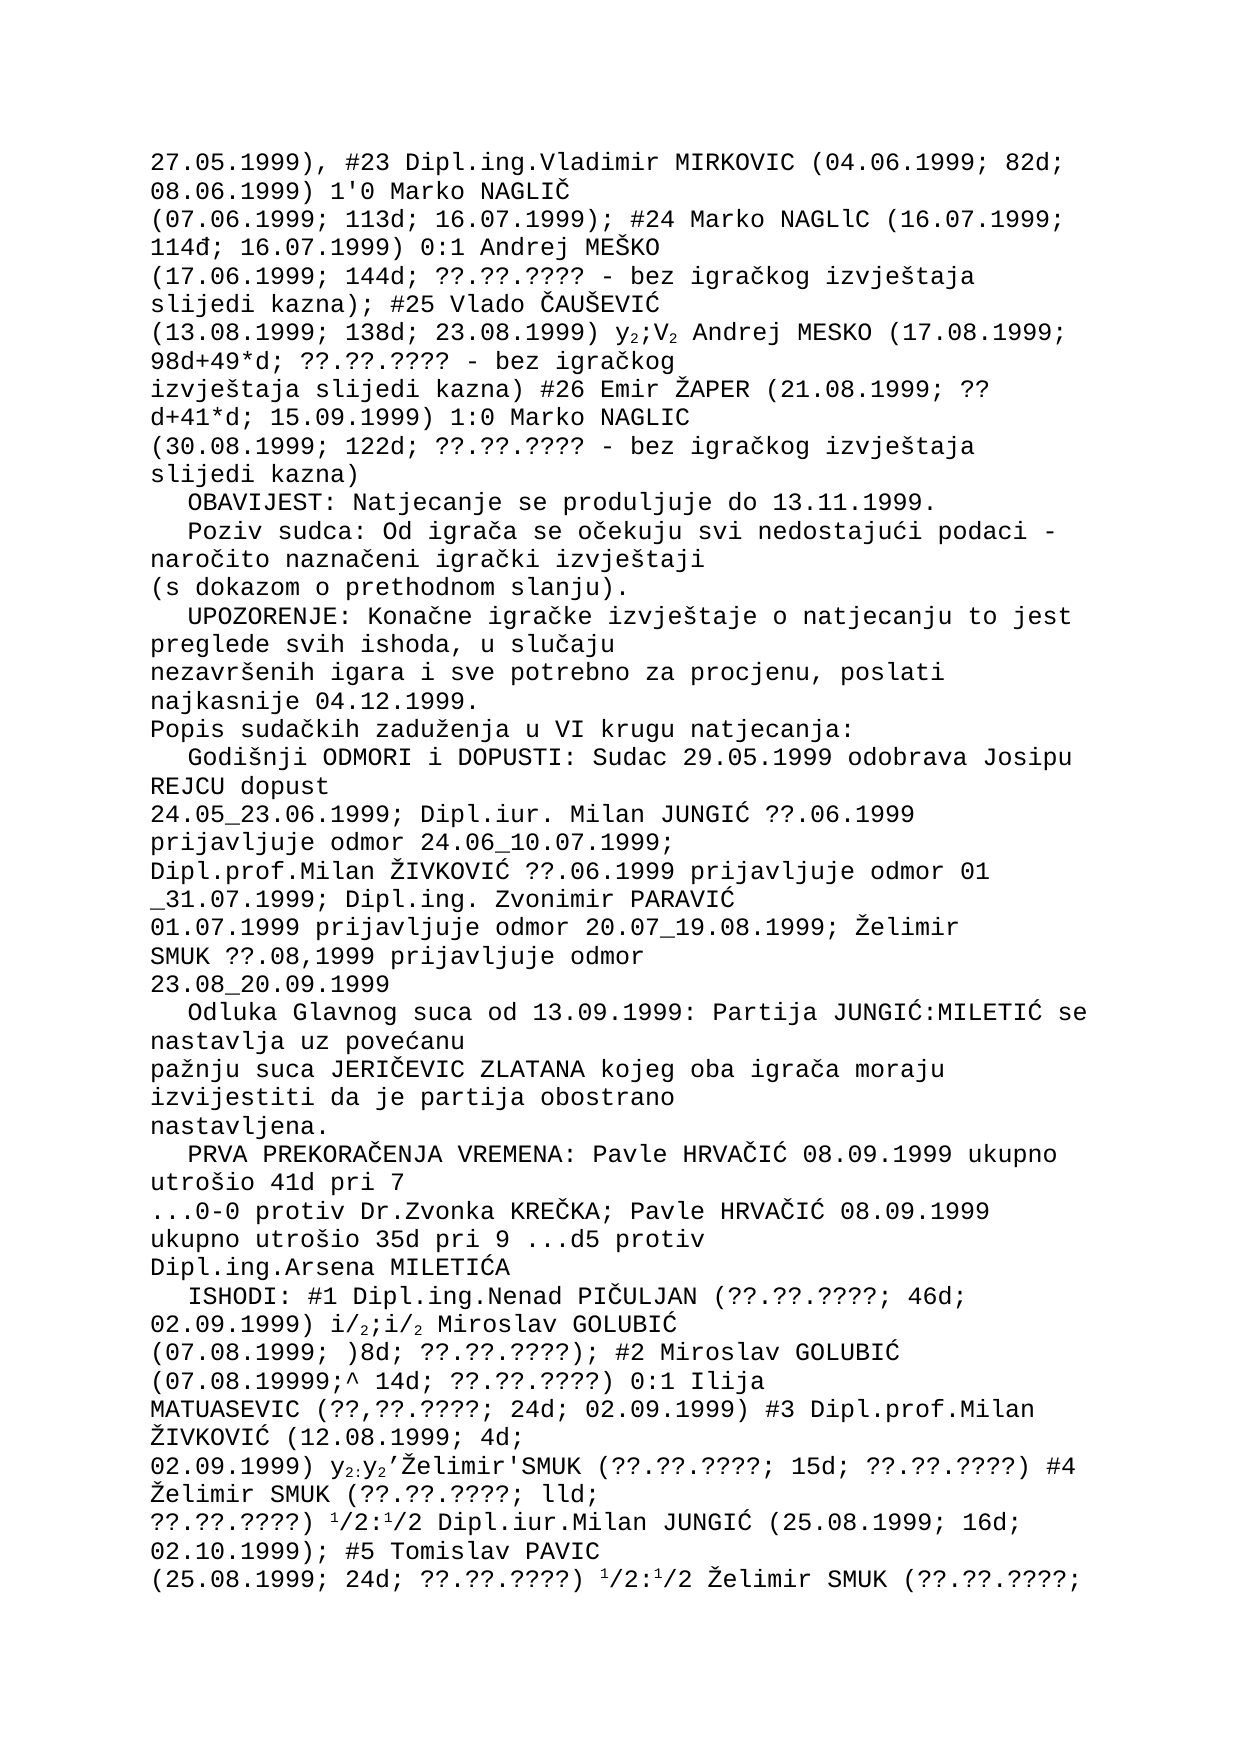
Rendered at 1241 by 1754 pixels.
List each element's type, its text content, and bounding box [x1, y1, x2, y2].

text Godišnji ODMORI i DOPUSTI: Sudac 29.05.1999 odobrava Josipu REJCU dopust 24.05_23.06.1999; Dipl.iur. Milan JUNGIĆ ??.06.1999 prijavljuje odmor 24.06_10.07.1999; Dipl.prof.Milan ŽIVKOVIĆ ??.06.1999 prijavljuje odmor 01 _31.07.1999; Dipl.ing. Zvonimir PARAVIĆ 01.07.1999 prijavljuje odmor 20.07_19.08.1999; Želimir SMUK ??.08,1999 prijavljuje odmor 23.08_20.09.1999 [150, 745, 1090, 1000]
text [150, 1453, 1090, 1595]
text Popis sudačkih zaduženja u VI krugu natjecanja: [150, 717, 1090, 745]
text ISHODI: #1 Dipl.ing.Nenad PIČULJAN (??.??.????; 46d; 02.09.1999) i/2;i/2 Miroslav GOLUBIĆ (07.08.1999; )8d; ??.??.????); #2 Miroslav GOLUBIĆ (07.08.19999;^ 14d; ??.??.????) 0:1 Ilija MATUASEVIC (??,??.????; 24d; 02.09.1999) #3 Dipl.prof.Milan ŽIVKOVIĆ (12.08.1999; 4d; [150, 1283, 1090, 1453]
text UPOZORENJE: Konačne igračke izvještaje o natjecanju to jest preglede svih ishoda, u slučaju nezavršenih igara i sve potrebno za procjenu, poslati najkasnije 04.12.1999. [150, 603, 1090, 717]
text Poziv sudca: Od igrača se očekuju svi nedostajući podaci - naročito naznačeni igrački izvještaji (s dokazom o prethodnom slanju). [150, 518, 1090, 603]
text Odluka Glavnog suca od 13.09.1999: Partija JUNGIĆ:MILETIĆ se nastavlja uz povećanu pažnju suca JERIČEVIC ZLATANA kojeg oba igrača moraju izvijestiti da je partija obostrano nastavljena. [150, 1000, 1090, 1142]
text 27.05.1999), #23 Dipl.ing.Vladimir MIRKOVIC (04.06.1999; 82d; 08.06.1999) 1'0 Marko NAGLIČ (07.06.1999; 113d; 16.07.1999); #24 Marko NAGLlC (16.07.1999; 114đ; 16.07.1999) 0:1 Andrej MEŠKO (17.06.1999; 144d; ??.??.???? - bez igračkog izvještaja slijedi kazna); #25 Vlado ČAUŠEVIĆ (13.08.1999; 138d; 23.08.1999) y2;V2 Andrej MESKO (17.08.1999; 98d+49*d; ??.??.???? - bez igračkog izvještaja slijedi kazna) #26 Emir ŽAPER (21.08.1999; ??d+41*d; 15.09.1999) 1:0 Marko NAGLIC (30.08.1999; 122d; ??.??.???? - bez igračkog izvještaja slijedi kazna) [150, 150, 1090, 490]
text PRVA PREKORAČENJA VREMENA: Pavle HRVAČIĆ 08.09.1999 ukupno utrošio 41d pri 7 ...0-0 protiv Dr.Zvonka KREČKA; Pavle HRVAČIĆ 08.09.1999 ukupno utrošio 35d pri 9 ...d5 protiv Dipl.ing.Arsena MILETIĆA [150, 1142, 1090, 1283]
text OBAVIJEST: Natjecanje se produljuje do 13.11.1999. [150, 490, 1090, 518]
